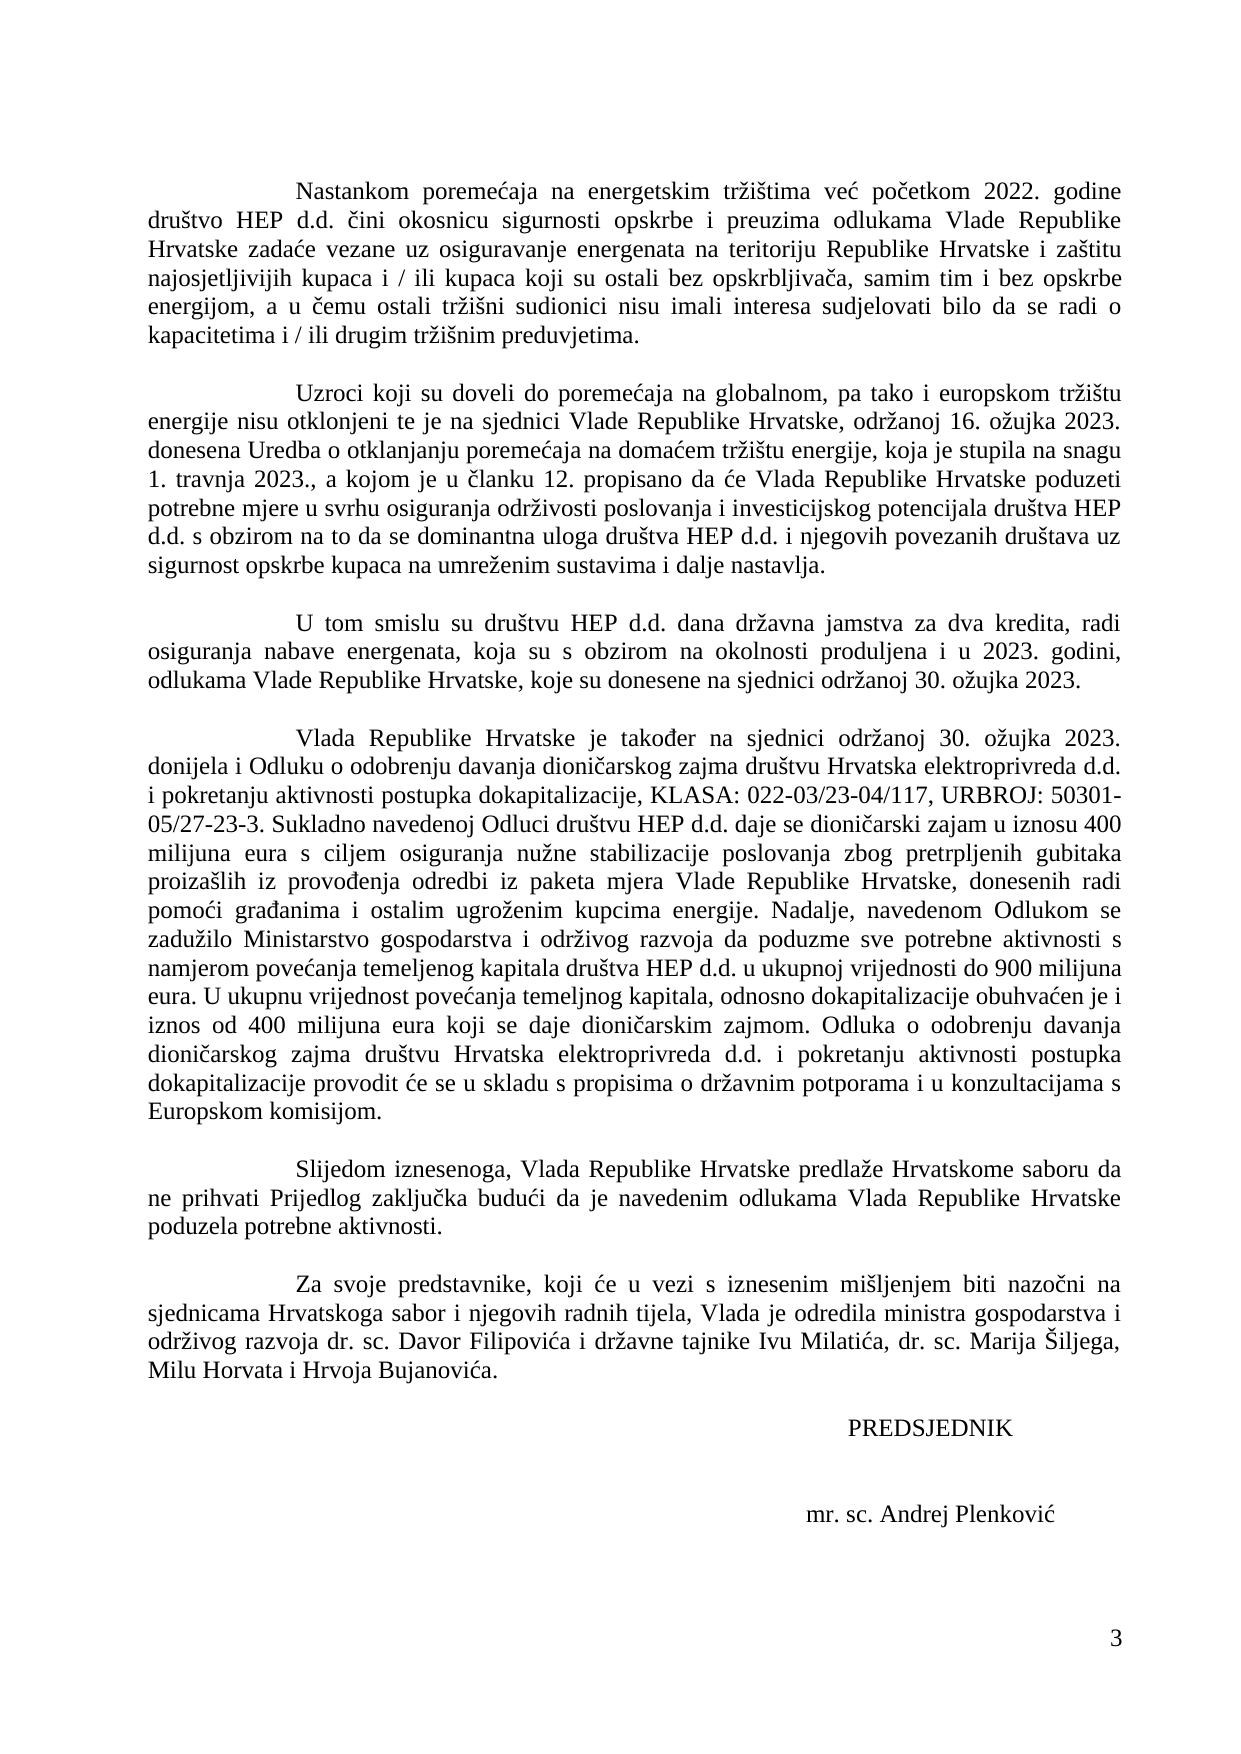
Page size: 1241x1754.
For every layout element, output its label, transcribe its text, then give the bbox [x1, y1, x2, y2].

text mr. sc. Andrej Plenković [148, 1499, 1122, 1528]
text Vlada Republike Hrvatske je također na sjednici održanoj 30. ožujka 2023. donijela i Odluku o odobrenju davanja dioničarskog zajma društvu Hrvatska elektroprivreda d.d. i pokretanju aktivnosti postupka dokapitalizacije, KLASA: 022-03/23-04/117, URBROJ: 50301-05/27-23-3. Sukladno navedenoj Odluci društvu HEP d.d. daje se dioničarski zajam u iznosu 400 milijuna eura s ciljem osiguranja nužne stabilizacije poslovanja zbog pretrpljenih gubitaka proizašlih iz provođenja odredbi iz paketa mjera Vlade Republike Hrvatske, donesenih radi pomoći građanima i ostalim ugroženim kupcima energije. Nadalje, navedenom Odlukom se zadužilo Ministarstvo gospodarstva i održivog razvoja da poduzme sve potrebne aktivnosti s namjerom povećanja temeljenog kapitala društva HEP d.d. u ukupnoj vrijednosti do 900 milijuna eura. U ukupnu vrijednost povećanja temeljnog kapitala, odnosno dokapitalizacije obuhvaćen je i iznos od 400 milijuna eura koji se daje dioničarskim zajmom. Odluka o odobrenju davanja dioničarskog zajma društvu Hrvatska elektroprivreda d.d. i pokretanju aktivnosti postupka dokapitalizacije provodit će se u skladu s propisima o državnim potporama i u konzultacijama s Europskom komisijom. [148, 723, 1122, 1125]
text Za svoje predstavnike, koji će u vezi s iznesenim mišljenjem biti nazočni na sjednicama Hrvatskoga sabor i njegovih radnih tijela, Vlada je odredila ministra gospodarstva i održivog razvoja dr. sc. Davor Filipovića i državne tajnike Ivu Milatića, dr. sc. Marija Šiljega, Milu Horvata i Hrvoja Bujanovića. [148, 1269, 1122, 1384]
text Uzroci koji su doveli do poremećaja na globalnom, pa tako i europskom tržištu energije nisu otklonjeni te je na sjednici Vlade Republike Hrvatske, održanoj 16. ožujka 2023. donesena Uredba o otklanjanju poremećaja na domaćem tržištu energije, koja je stupila na snagu 1. travnja 2023., a kojom je u članku 12. propisano da će Vlada Republike Hrvatske poduzeti potrebne mjere u svrhu osiguranja održivosti poslovanja i investicijskog potencijala društva HEP d.d. s obzirom na to da se dominantna uloga društva HEP d.d. i njegovih povezanih društava uz sigurnost opskrbe kupaca na umreženim sustavima i dalje nastavlja. [148, 378, 1122, 579]
text U tom smislu su društvu HEP d.d. dana državna jamstva za dva kredita, radi osiguranja nabave energenata, koja su s obzirom na okolnosti produljena i u 2023. godini, odlukama Vlade Republike Hrvatske, koje su donesene na sjednici održanoj 30. ožujka 2023. [148, 608, 1122, 694]
text Slijedom iznesenoga, Vlada Republike Hrvatske predlaže Hrvatskome saboru da ne prihvati Prijedlog zaključka budući da je navedenim odlukama Vlada Republike Hrvatske poduzela potrebne aktivnosti. [148, 1154, 1122, 1240]
text Nastankom poremećaja na energetskim tržištima već početkom 2022. godine društvo HEP d.d. čini okosnicu sigurnosti opskrbe i preuzima odlukama Vlade Republike Hrvatske zadaće vezane uz osiguravanje energenata na teritoriju Republike Hrvatske i zaštitu najosjetljivijih kupaca i / ili kupaca koji su ostali bez opskrbljivača, samim tim i bez opskrbe energijom, a u čemu ostali tržišni sudionici nisu imali interesa sudjelovati bilo da se radi o kapacitetima i / ili drugim tržišnim preduvjetima. [148, 176, 1122, 349]
text PREDSJEDNIK [148, 1413, 1122, 1441]
